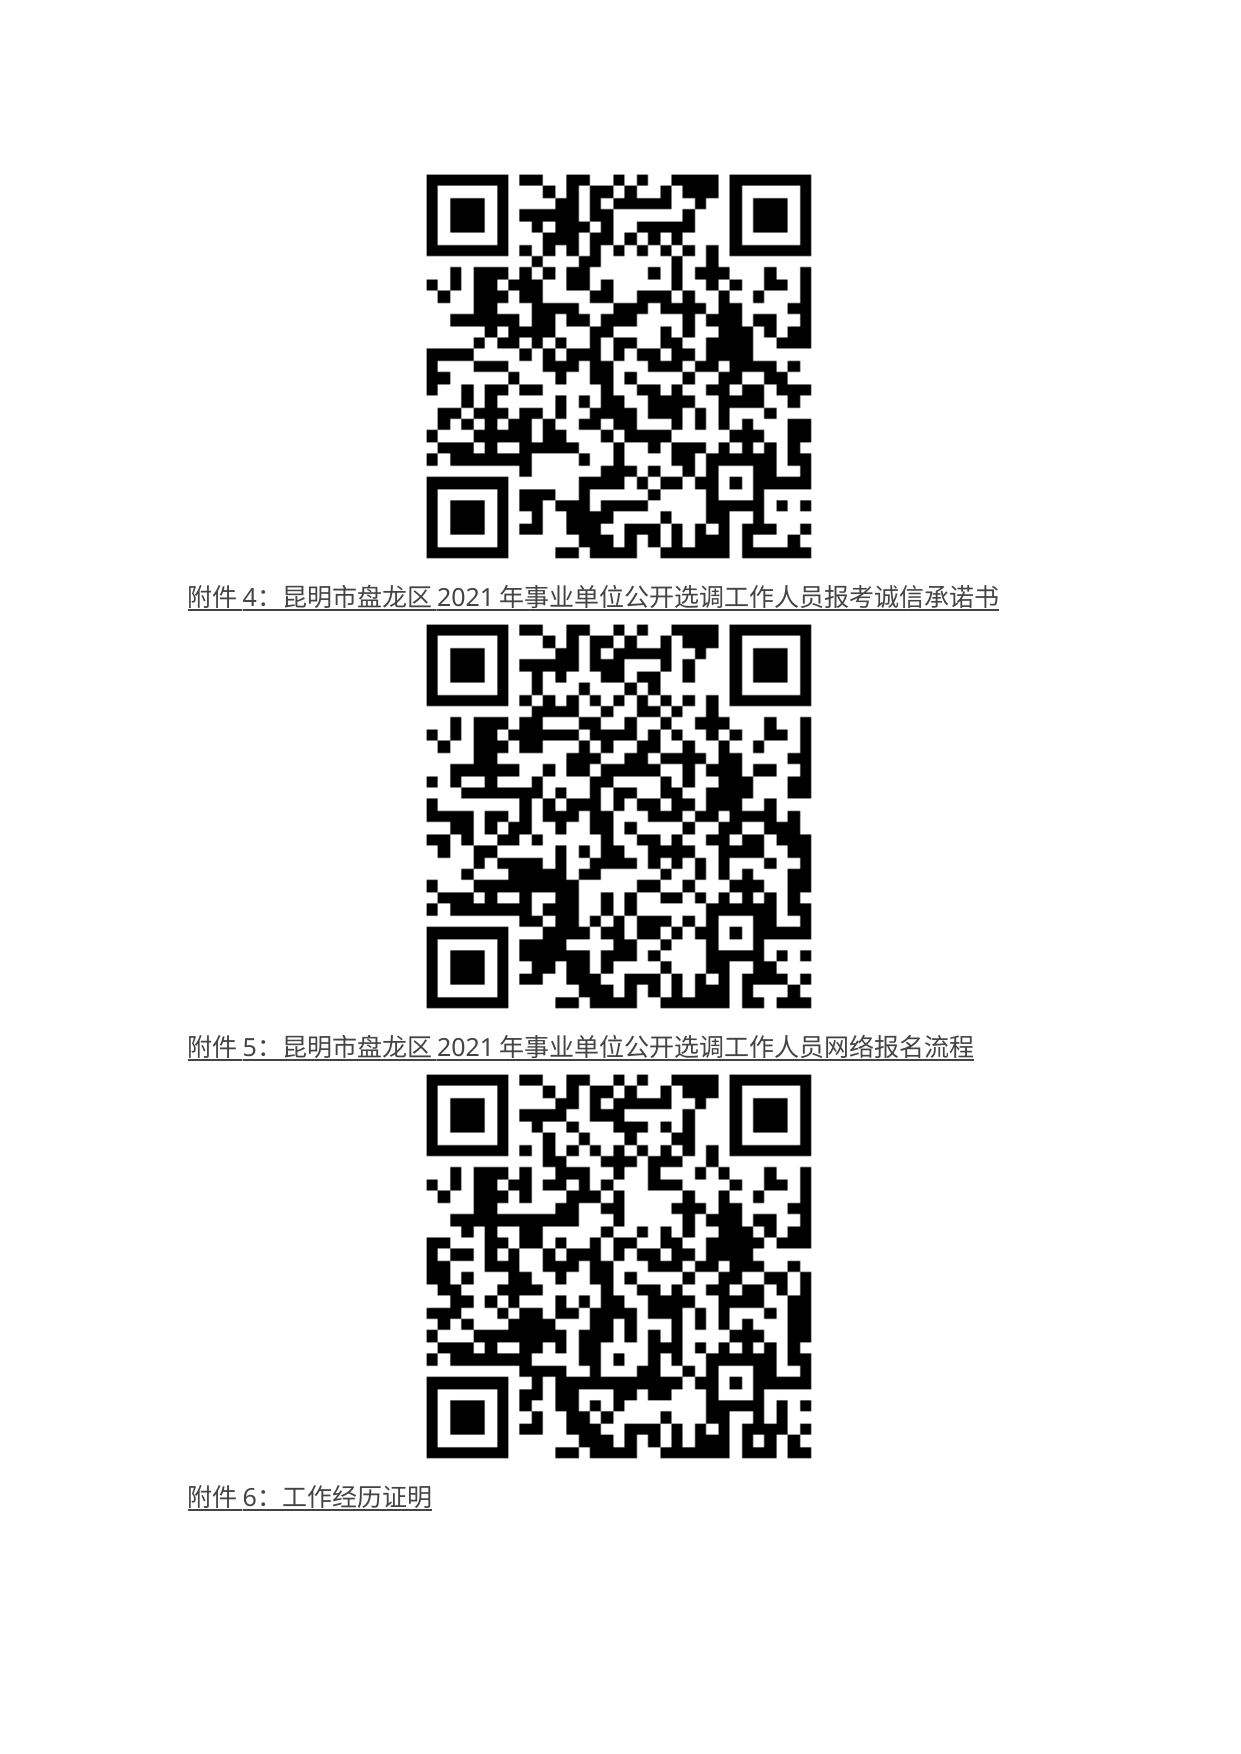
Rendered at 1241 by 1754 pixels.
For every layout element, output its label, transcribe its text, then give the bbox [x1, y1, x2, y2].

picture [417, 164, 824, 571]
text 附件6：工作经历证明 [187, 1477, 1053, 1514]
picture [417, 1064, 824, 1471]
text 附件5：昆明市盘龙区2021年事业单位公开选调工作人员网络报名流程 [187, 1027, 1053, 1064]
text 附件4：昆明市盘龙区2021年事业单位公开选调工作人员报考诚信承诺书 [187, 577, 1053, 614]
picture [417, 614, 824, 1021]
